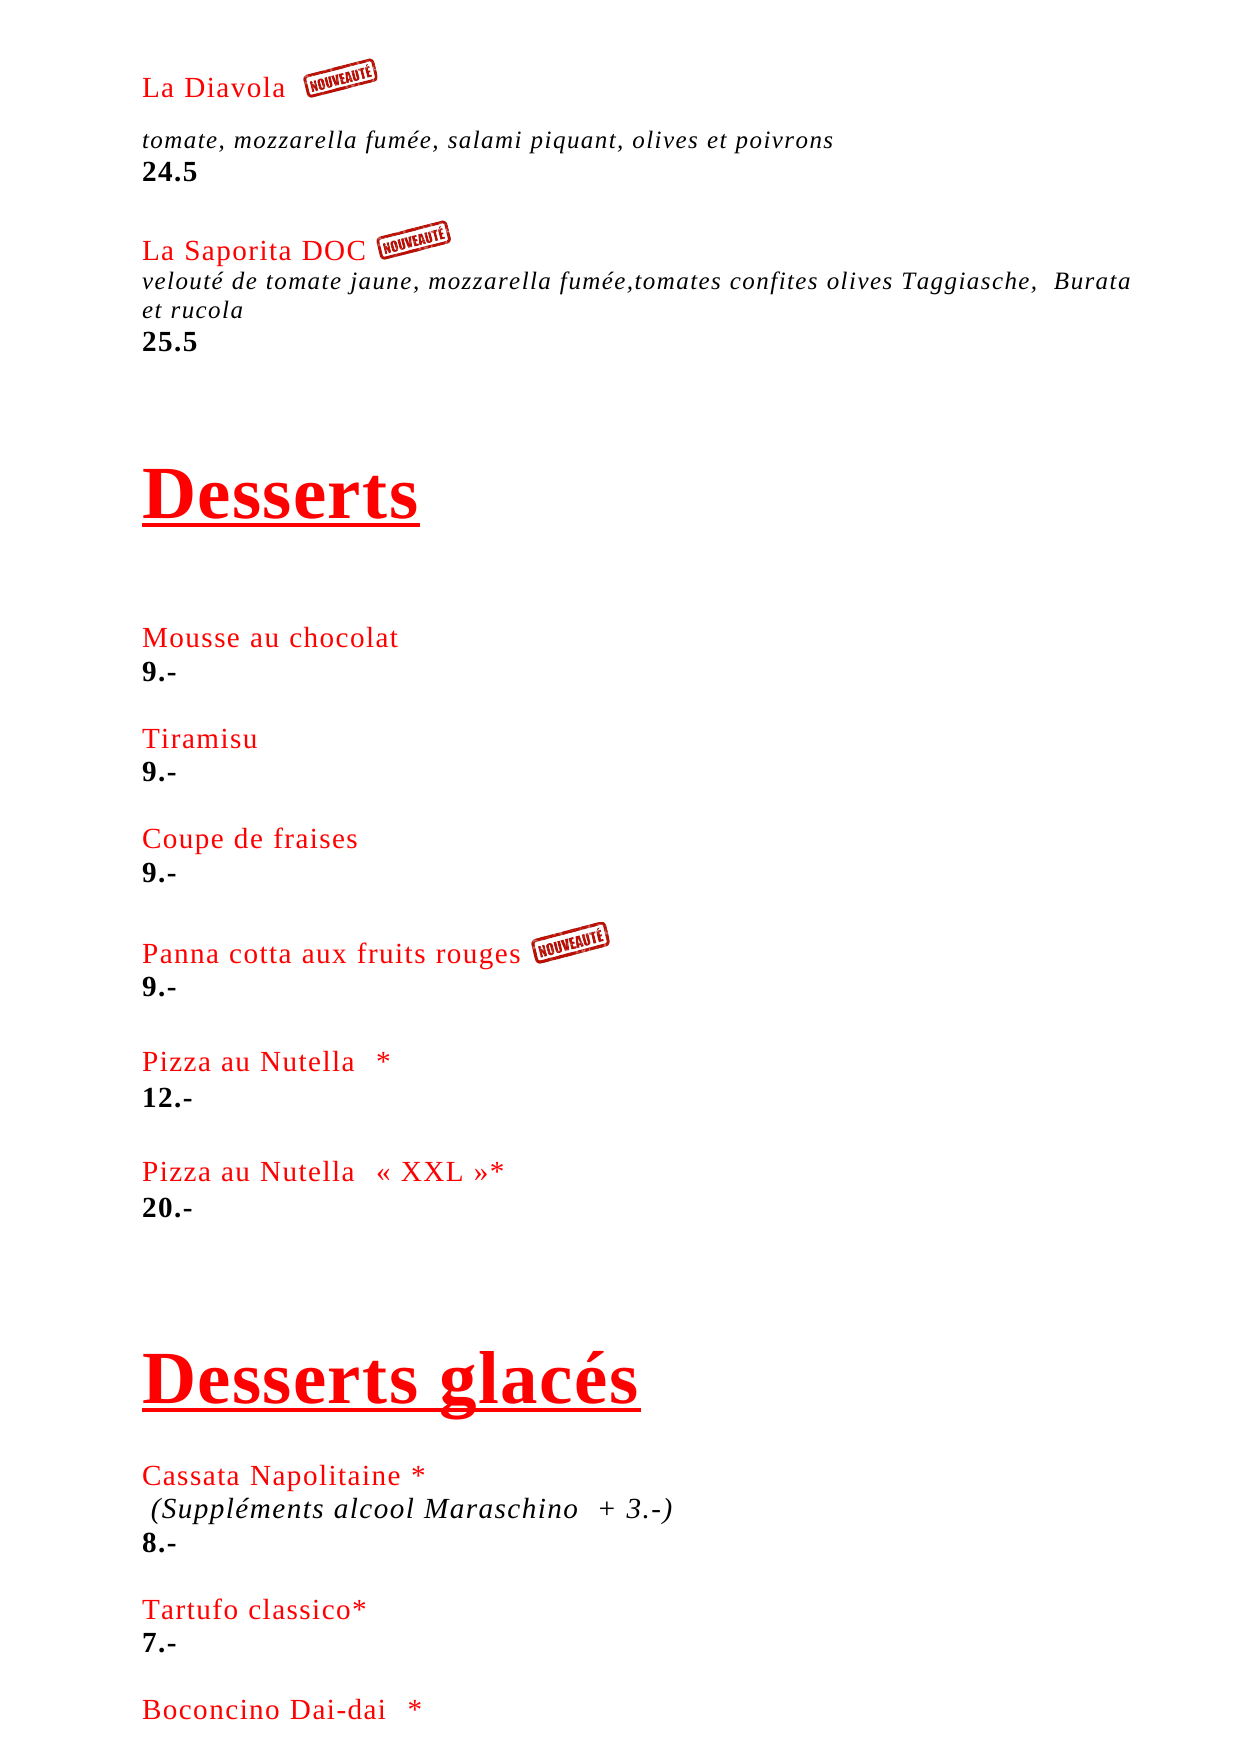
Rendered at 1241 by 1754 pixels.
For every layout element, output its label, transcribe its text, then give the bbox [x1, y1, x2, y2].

text Coupe de fraises [142, 821, 1137, 855]
picture [303, 58, 378, 98]
text tomate, mozzarella fumée, salami piquant, olives et poivrons [142, 125, 1137, 154]
text Tartufo classico* [142, 1592, 1137, 1625]
text velouté de tomate jaune, mozzarella fumée,tomates confites olives Taggiasche, Burata et rucola [142, 266, 1137, 324]
picture [376, 220, 451, 260]
text Tiramisu [142, 721, 1137, 754]
text 9.- [142, 855, 1137, 888]
text Pizza au Nutella « XXL »* [142, 1147, 1137, 1190]
text 12.- [142, 1080, 1137, 1113]
text 24.5 [142, 154, 1137, 187]
text Boconcino Dai-dai * [142, 1692, 1137, 1726]
picture [531, 922, 610, 964]
text Panna cotta aux fruits rouges [142, 922, 1137, 969]
text 20.- [142, 1190, 1137, 1223]
text Pizza au Nutella * [142, 1037, 1137, 1080]
text La Diavola [142, 58, 1137, 104]
text 7.- [142, 1625, 1137, 1659]
text Mousse au chocolat [142, 620, 1137, 654]
text Desserts [142, 448, 1137, 534]
text 25.5 [142, 324, 1137, 357]
text Cassata Napolitaine * [142, 1458, 1137, 1491]
text 9.- [142, 754, 1137, 788]
text 9.- [142, 969, 1137, 1003]
text 8.- [142, 1525, 1137, 1558]
text Desserts glacés [142, 1333, 1137, 1419]
text La Saporita DOC [142, 221, 1137, 266]
text 9.- [142, 654, 1137, 687]
text (Suppléments alcool Maraschino + 3.-) [142, 1491, 1137, 1525]
